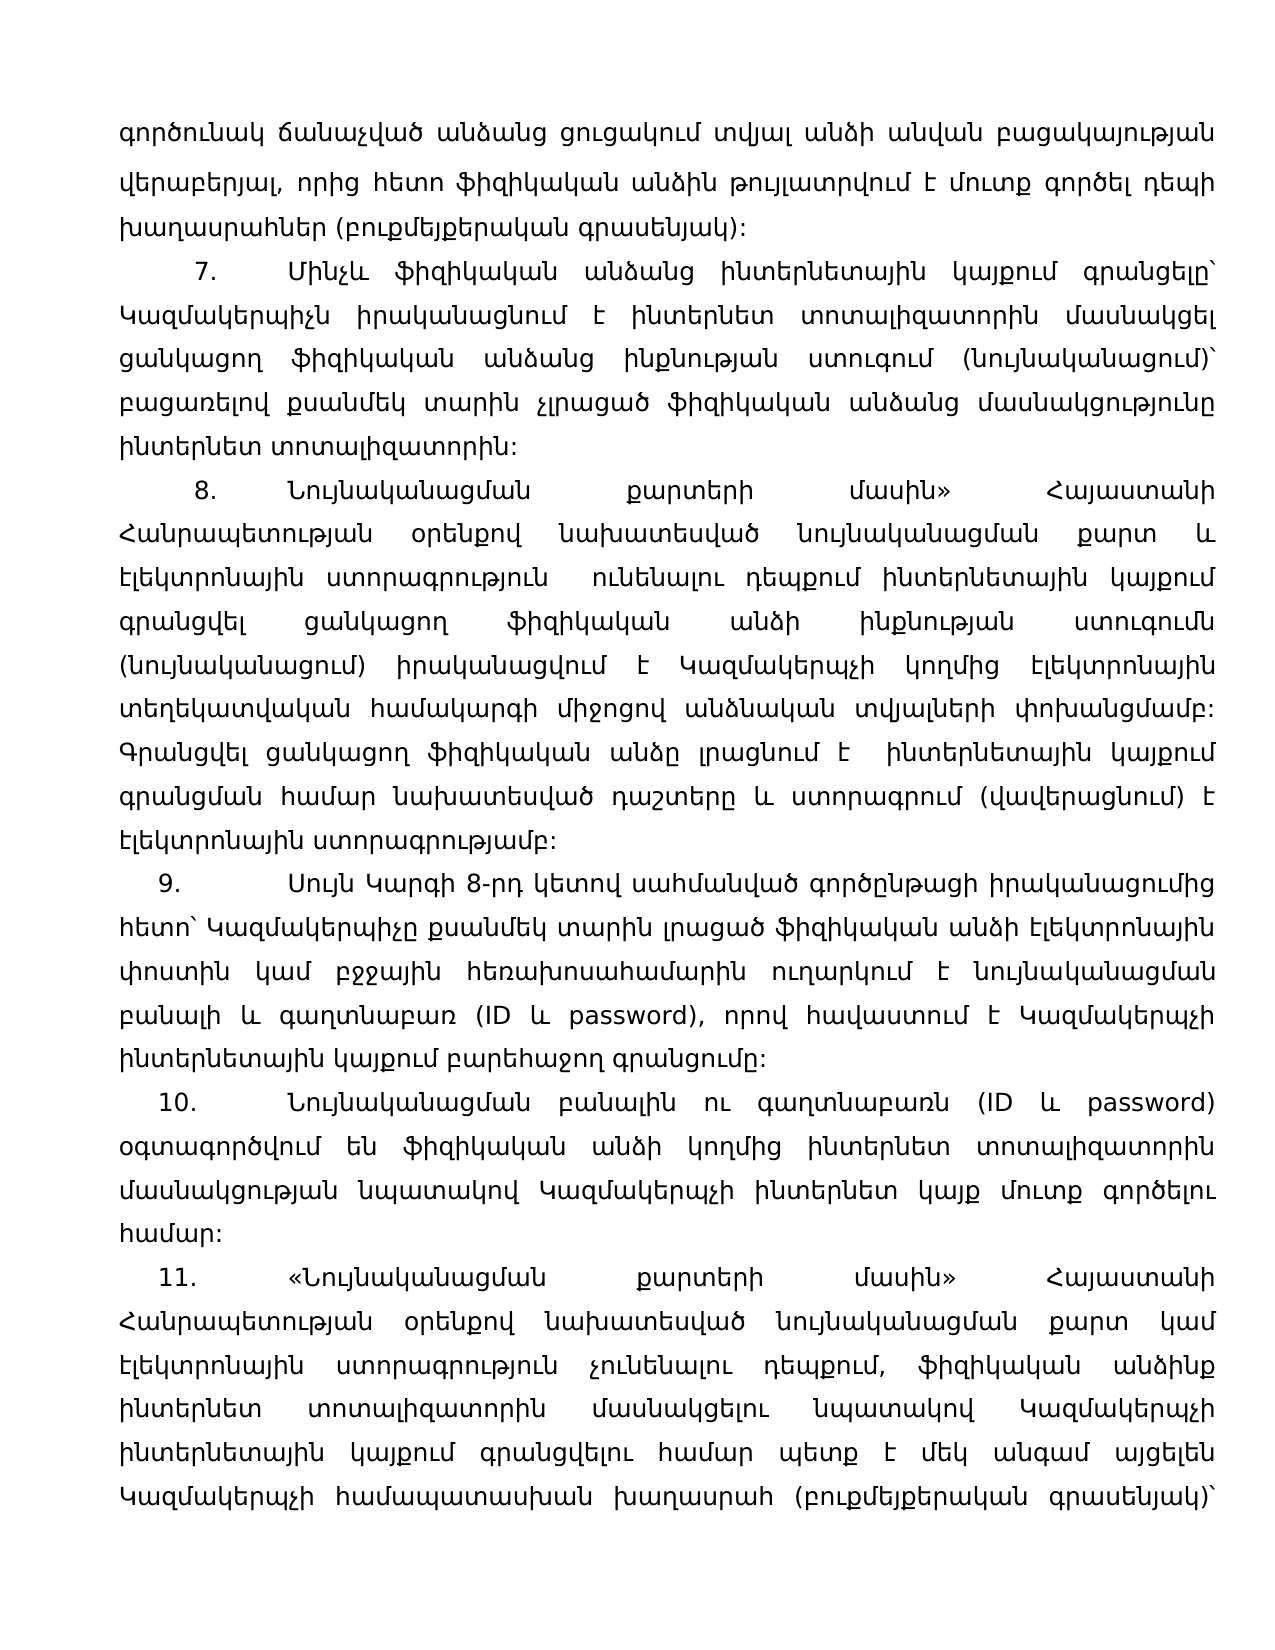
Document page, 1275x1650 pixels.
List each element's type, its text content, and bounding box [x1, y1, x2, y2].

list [118, 118, 1216, 242]
list Սույն Կարգի 8-րդ կետով սահմանված գործընթացի իրականացումից հետո՝ Կազմակերպիչը քսանմեկ տարին լրացած ֆիզիկական անձի էլեկտրոնային փոստին կամ բջջային հեռախոսահամարին ուղարկում է նույնականացման բանալի և գաղտնաբառ (ID և password), որով հավաստում է Կազմակերպչի ինտերնետային կայքում բարեհաջող գրանցումը: [118, 869, 1216, 1074]
list Մինչև ֆիզիկական անձանց ինտերնետային կայքում գրանցելը՝ Կազմակերպիչն իրականացնում է ինտերնետ տոտալիզատորին մասնակցել ցանկացող ֆիզիկական անձանց ինքնության ստուգում (նույնականացում)՝ բացառելով քսանմեկ տարին չլրացած ֆիզիկական անձանց մասնակցությունը ինտերնետ տոտալիզատորին: [118, 257, 1216, 461]
list Նույնականացման բանալին ու գաղտնաբառն (ID և password) օգտագործվում են ֆիզիկական անձի կողմից ինտերնետ տոտալիզատորին մասնակցության նպատակով Կազմակերպչի ինտերնետ կայք մուտք գործելու համար: [118, 1088, 1216, 1249]
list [118, 1263, 1216, 1511]
list Նույնականացման քարտերի մասին» Հայաստանի Հանրապետության օրենքով նախատեսված նույնականացման քարտ և էլեկտրոնային ստորագրություն ունենալու դեպքում ինտերնետային կայքում գրանցվել ցանկացող ֆիզիկական անձի ինքնության ստուգումն (նույնականացում) իրականացվում է Կազմակերպչի կողմից էլեկտրոնային տեղեկատվական համակարգի միջոցով անձնական տվյալների փոխանցմամբ: Գրանցվել ցանկացող ֆիզիկական անձը լրացնում է ինտերնետային կայքում գրանցման համար նախատեսված դաշտերը և ստորագրում (վավերացնում) է էլեկտրոնային ստորագրությամբ: [118, 476, 1216, 855]
